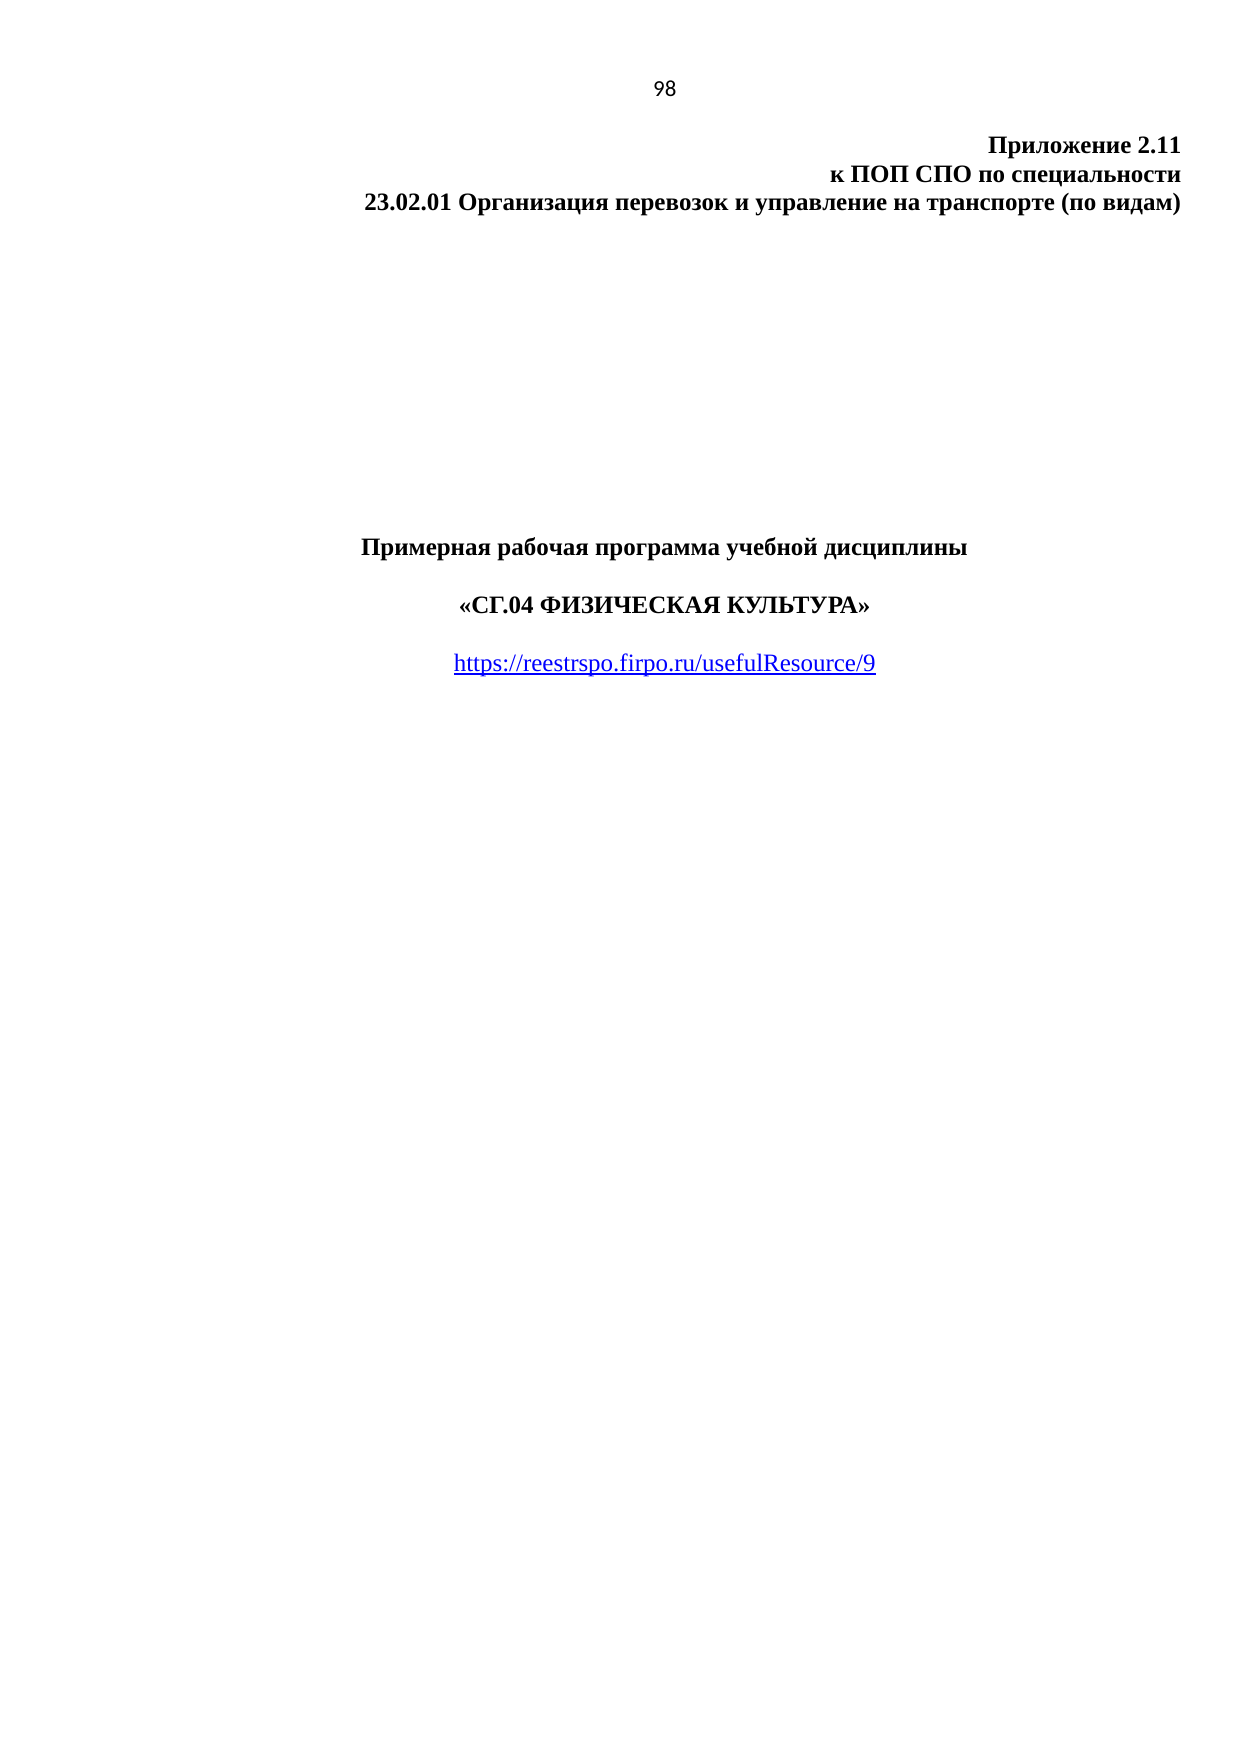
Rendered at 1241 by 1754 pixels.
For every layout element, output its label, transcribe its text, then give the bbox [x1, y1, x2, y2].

text к ПОП СПО по специальности [148, 159, 1181, 187]
text Приложение 2.11 [148, 130, 1181, 159]
subtitle «СГ.04 ФИЗИЧЕСКАЯ КУЛЬТУРА» [148, 590, 1181, 619]
text https://reestrspo.firpo.ru/usefulResource/9 [148, 648, 1181, 677]
text 23.02.01 Организация перевозок и управление на транспорте (по видам) [148, 187, 1181, 216]
text Примерная рабочая программа учебной дисциплины [148, 532, 1181, 561]
